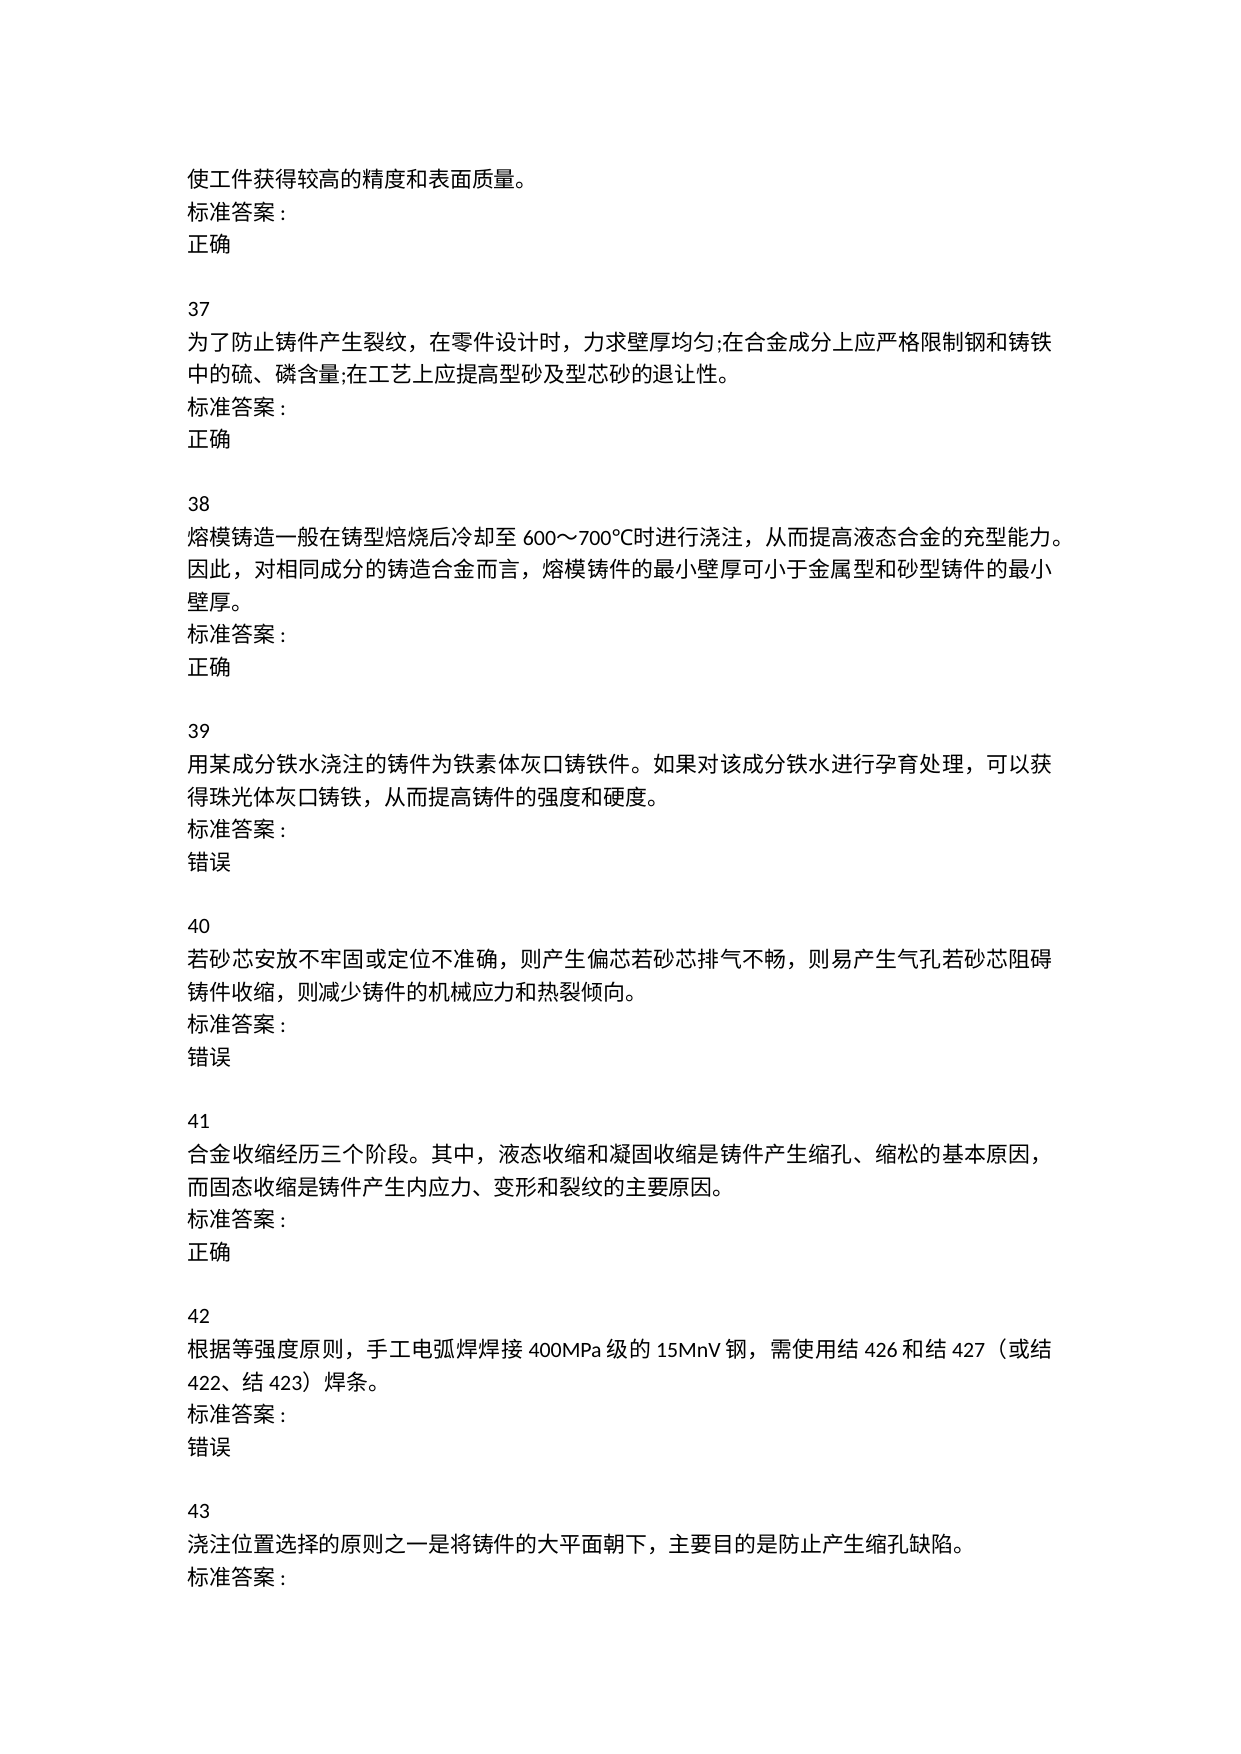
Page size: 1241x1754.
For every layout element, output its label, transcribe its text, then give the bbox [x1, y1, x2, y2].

text 熔模铸造一般在铸型焙烧后冷却至600～700℃时进行浇注，从而提高液态合金的充型能力。因此，对相同成分的铸造合金而言，熔模铸件的最小壁厚可小于金属型和砂型铸件的最小壁厚。 [187, 519, 1053, 617]
text 根据等强度原则，手工电弧焊焊接400MPa级的15MnV钢，需使用结426和结427（或结422、结423）焊条。 [187, 1332, 1053, 1397]
text 正确 [187, 422, 1053, 454]
text 错误 [187, 844, 1053, 877]
text 40 [187, 909, 1053, 942]
text 41 [187, 1104, 1053, 1137]
text 标准答案 : [187, 1397, 1053, 1429]
text 标准答案 : [187, 194, 1053, 227]
text 合金收缩经历三个阶段。其中，液态收缩和凝固收缩是铸件产生缩孔、缩松的基本原因，而固态收缩是铸件产生内应力、变形和裂纹的主要原因。 [187, 1137, 1053, 1202]
text 标准答案 : [187, 1202, 1053, 1234]
text 37 [187, 292, 1053, 324]
text 39 [187, 714, 1053, 747]
text 为了防止铸件产生裂纹，在零件设计时，力求壁厚均匀;在合金成分上应严格限制钢和铸铁中的硫、磷含量;在工艺上应提高型砂及型芯砂的退让性。 [187, 324, 1053, 389]
text 43 [187, 1494, 1053, 1527]
text 标准答案 : [187, 1007, 1053, 1039]
text 正确 [187, 1234, 1053, 1267]
text 标准答案 : [187, 812, 1053, 844]
text 错误 [187, 1429, 1053, 1462]
text 浇注位置选择的原则之一是将铸件的大平面朝下，主要目的是防止产生缩孔缺陷。 [187, 1527, 1053, 1559]
text 若砂芯安放不牢固或定位不准确，则产生偏芯若砂芯排气不畅，则易产生气孔若砂芯阻碍铸件收缩，则减少铸件的机械应力和热裂倾向。 [187, 942, 1053, 1007]
text 标准答案 : [187, 617, 1053, 649]
text 错误 [187, 1039, 1053, 1072]
text 用某成分铁水浇注的铸件为铁素体灰口铸铁件。如果对该成分铁水进行孕育处理，可以获得珠光体灰口铸铁，从而提高铸件的强度和硬度。 [187, 747, 1053, 812]
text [187, 162, 1053, 194]
text 正确 [187, 649, 1053, 682]
text 38 [187, 487, 1053, 519]
text 正确 [187, 227, 1053, 259]
text 标准答案 : [187, 1559, 1053, 1592]
text 42 [187, 1299, 1053, 1332]
text 标准答案 : [187, 389, 1053, 422]
